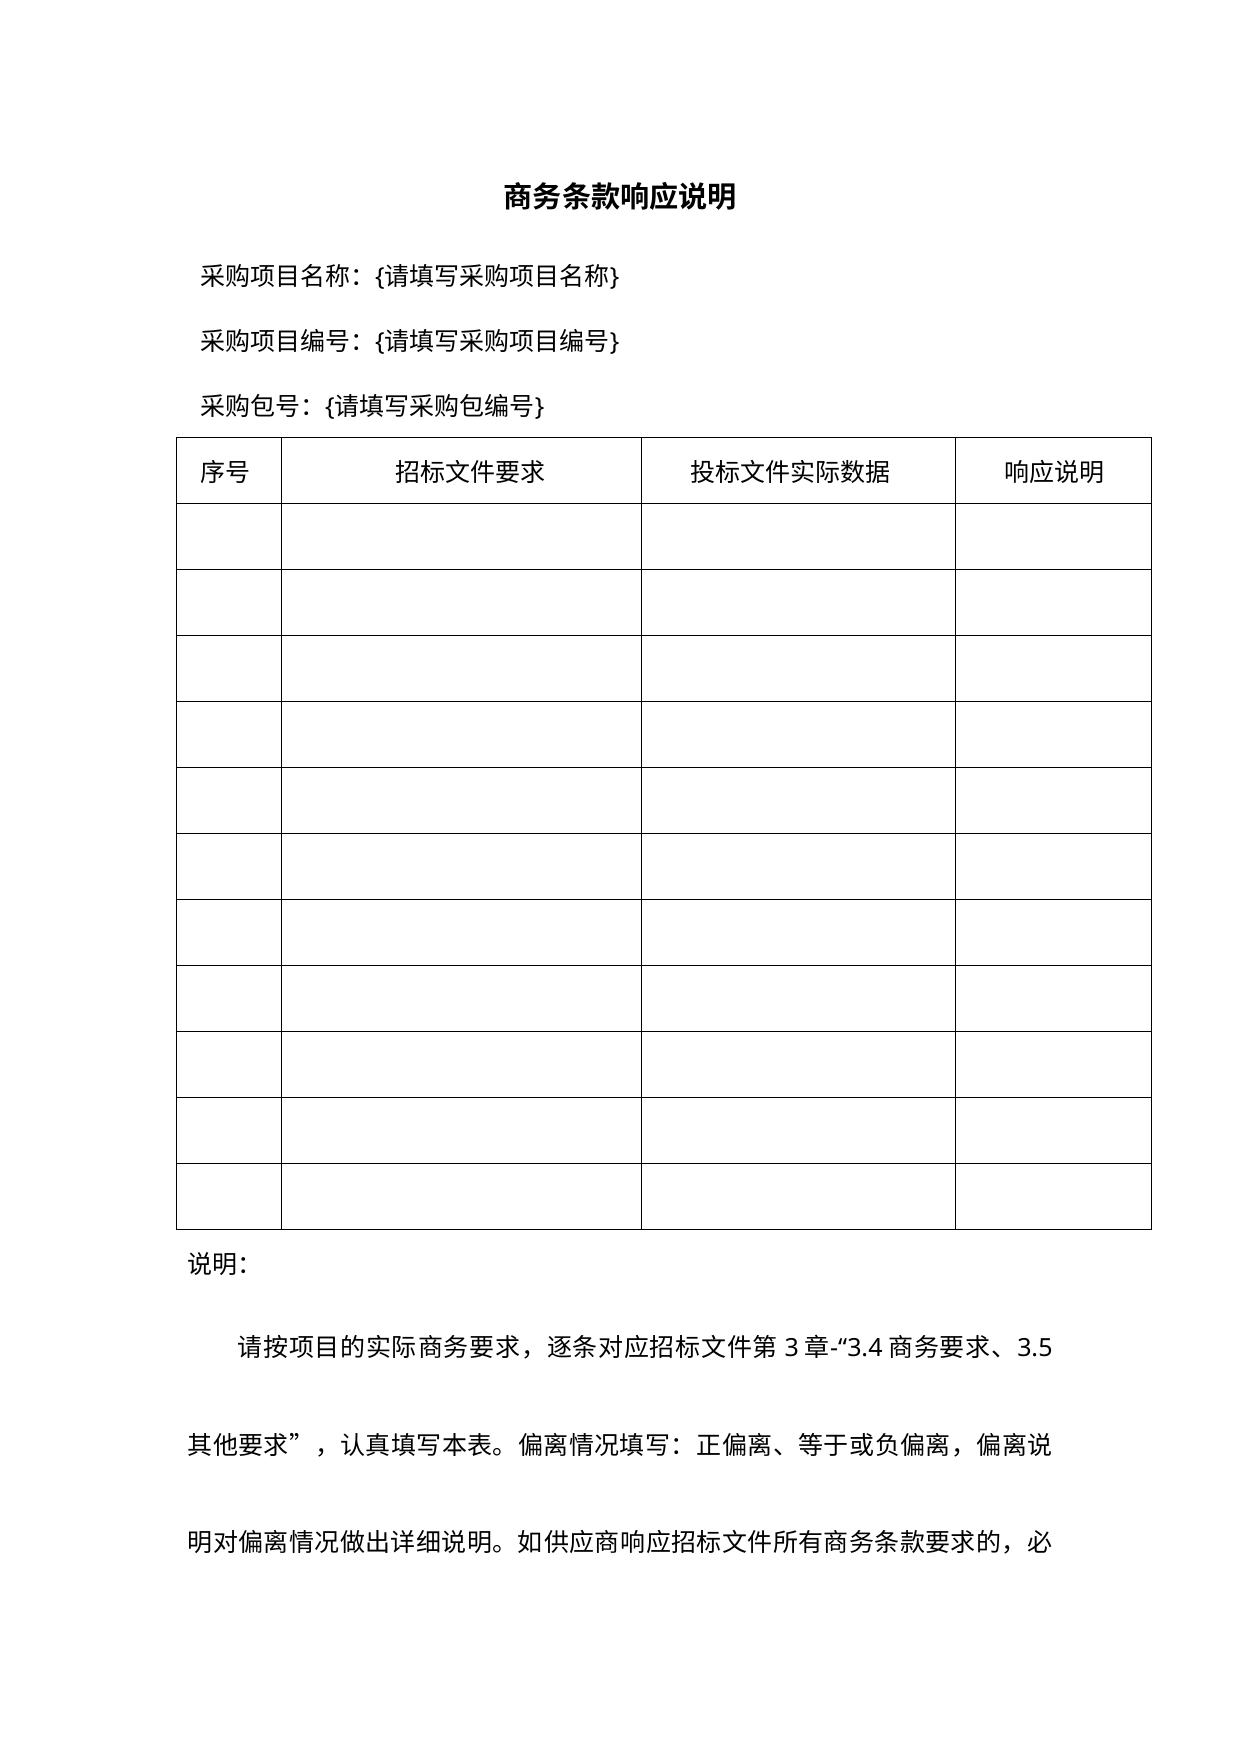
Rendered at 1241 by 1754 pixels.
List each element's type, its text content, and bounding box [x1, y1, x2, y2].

table_cell [282, 504, 641, 569]
table_cell [282, 768, 641, 833]
table_cell [956, 636, 1151, 701]
table_cell [282, 834, 641, 899]
table_cell [282, 570, 641, 635]
text 采购包号：{请填写采购包编号} [187, 372, 1053, 437]
table_cell [642, 966, 955, 1031]
text 商务条款响应说明 [187, 162, 1053, 227]
table_cell [282, 636, 641, 701]
table_cell [642, 570, 955, 635]
table_cell [956, 966, 1151, 1031]
table_cell [642, 1032, 955, 1097]
table_cell [177, 1032, 281, 1097]
table_cell [642, 1098, 955, 1163]
table_cell [642, 834, 955, 899]
table_cell [177, 1164, 281, 1229]
table_cell [956, 768, 1151, 833]
table_cell [177, 966, 281, 1031]
table_cell [956, 900, 1151, 965]
table_cell [956, 570, 1151, 635]
table_header 响应说明 [956, 438, 1151, 503]
table_cell [177, 1098, 281, 1163]
table_cell [177, 768, 281, 833]
table_cell [642, 636, 955, 701]
table_cell [177, 834, 281, 899]
table_cell [956, 702, 1151, 767]
table_cell [642, 768, 955, 833]
table_cell [282, 966, 641, 1031]
table_header 序号 [177, 438, 281, 503]
table_cell [177, 636, 281, 701]
table_cell [956, 1032, 1151, 1097]
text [187, 1313, 1053, 1573]
table_header 招标文件要求 [282, 438, 641, 503]
text 说明： [187, 1230, 1053, 1295]
text 采购项目编号：{请填写采购项目编号} [187, 307, 1053, 372]
table_cell [177, 702, 281, 767]
table_cell [956, 504, 1151, 569]
table_cell [642, 1164, 955, 1229]
table_cell [642, 702, 955, 767]
table_cell [642, 504, 955, 569]
table_cell [177, 900, 281, 965]
table_cell [177, 570, 281, 635]
table_header 投标文件实际数据 [642, 438, 955, 503]
table_cell [282, 1164, 641, 1229]
text 采购项目名称：{请填写采购项目名称} [187, 242, 1053, 307]
table_cell [642, 900, 955, 965]
table_cell [177, 504, 281, 569]
table_cell [282, 900, 641, 965]
table_cell [282, 702, 641, 767]
table_cell [282, 1032, 641, 1097]
table_cell [282, 1098, 641, 1163]
table_cell [956, 834, 1151, 899]
table_cell [956, 1098, 1151, 1163]
table_cell [956, 1164, 1151, 1229]
